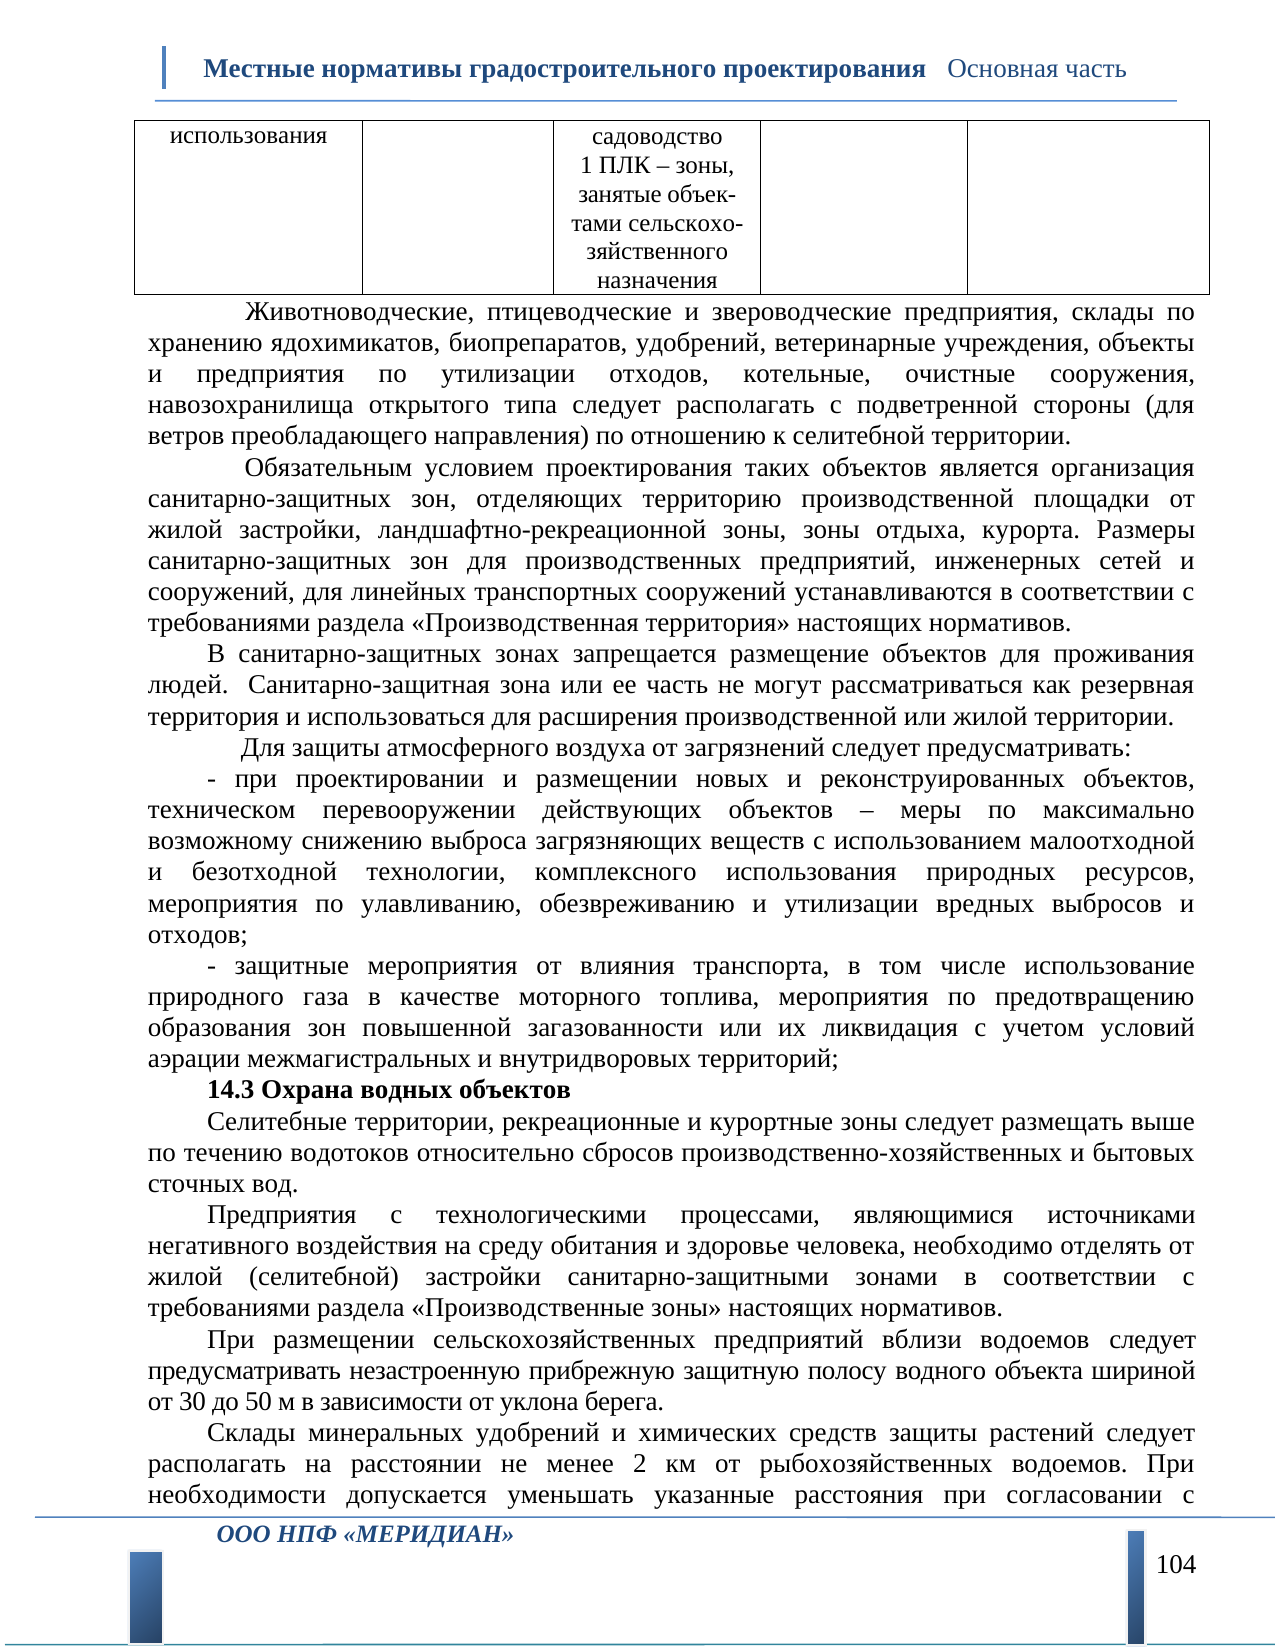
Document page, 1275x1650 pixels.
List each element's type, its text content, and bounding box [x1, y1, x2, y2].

text Предприятия с технологическими процессами, являющимися источниками негативного воздействия на среду обитания и здоровье человека, необходимо отделять от жилой (селитебной) застройки санитарно-защитными зонами в соответствии с требованиями раздела «Производственные зоны» настоящих нормативов. [148, 1198, 1196, 1323]
text Животноводческие, птицеводческие и звероводческие предприятия, склады по хранению ядохимикатов, биопрепаратов, удобрений, ветеринарные учреждения, объекты и предприятия по утилизации отходов, котельные, очистные сооружения, навозохранилища открытого типа следует располагать с подветренной стороны (для ветров преобладающего направления) по отношению к селитебной территории. [148, 295, 1196, 451]
text При размещении сельскохозяйственных предприятий вблизи водоемов следует предусматривать незастроенную прибрежную защитную полосу водного объекта шириной от 30 до в зависимости от уклона берега. [148, 1323, 1196, 1416]
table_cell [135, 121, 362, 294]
text В санитарно-защитных зонах запрещается размещение объектов для проживания людей. Санитарно-защитная зона или ее часть не могут рассматриваться как резервная территория и использоваться для расширения производственной или жилой территории. [148, 637, 1196, 731]
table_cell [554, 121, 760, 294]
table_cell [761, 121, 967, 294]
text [148, 1416, 1196, 1509]
text - защитные мероприятия от влияния транспорта, в том числе использование природного газа в качестве моторного топлива, мероприятия по предотвращению образования зон повышенной загазованности или их ликвидация с учетом условий аэрации межмагистральных и внутридворовых территорий; [148, 949, 1196, 1073]
text Для защиты атмосферного воздуха от загрязнений следует предусматривать: [148, 731, 1196, 762]
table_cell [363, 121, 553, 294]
text Обязательным условием проектирования таких объектов является организация санитарно-защитных зон, отделяющих территорию производственной площадки от жилой застройки, ландшафтно-рекреационной зоны, зоны отдыха, курорта. Размеры санитарно-защитных зон для производственных предприятий, инженерных сетей и сооружений, для линейных транспортных сооружений устанавливаются в соответствии с требованиями раздела «Производственная территория» настоящих нормативов. [148, 451, 1196, 637]
text - при проектировании и размещении новых и реконструированных объектов, техническом перевооружении действующих объектов – меры по максимально возможному снижению выброса загрязняющих веществ с использованием малоотходной и безотходной технологии, комплексного использования природных ресурсов, мероприятия по улавливанию, обезвреживанию и утилизации вредных выбросов и отходов; [148, 762, 1196, 949]
text 14.3 Охрана водных объектов [148, 1073, 1196, 1105]
text Селитебные территории, рекреационные и курортные зоны следует размещать выше по течению водотоков относительно сбросов производственно-хозяйственных и бытовых сточных вод. [148, 1105, 1196, 1198]
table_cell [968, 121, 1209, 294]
